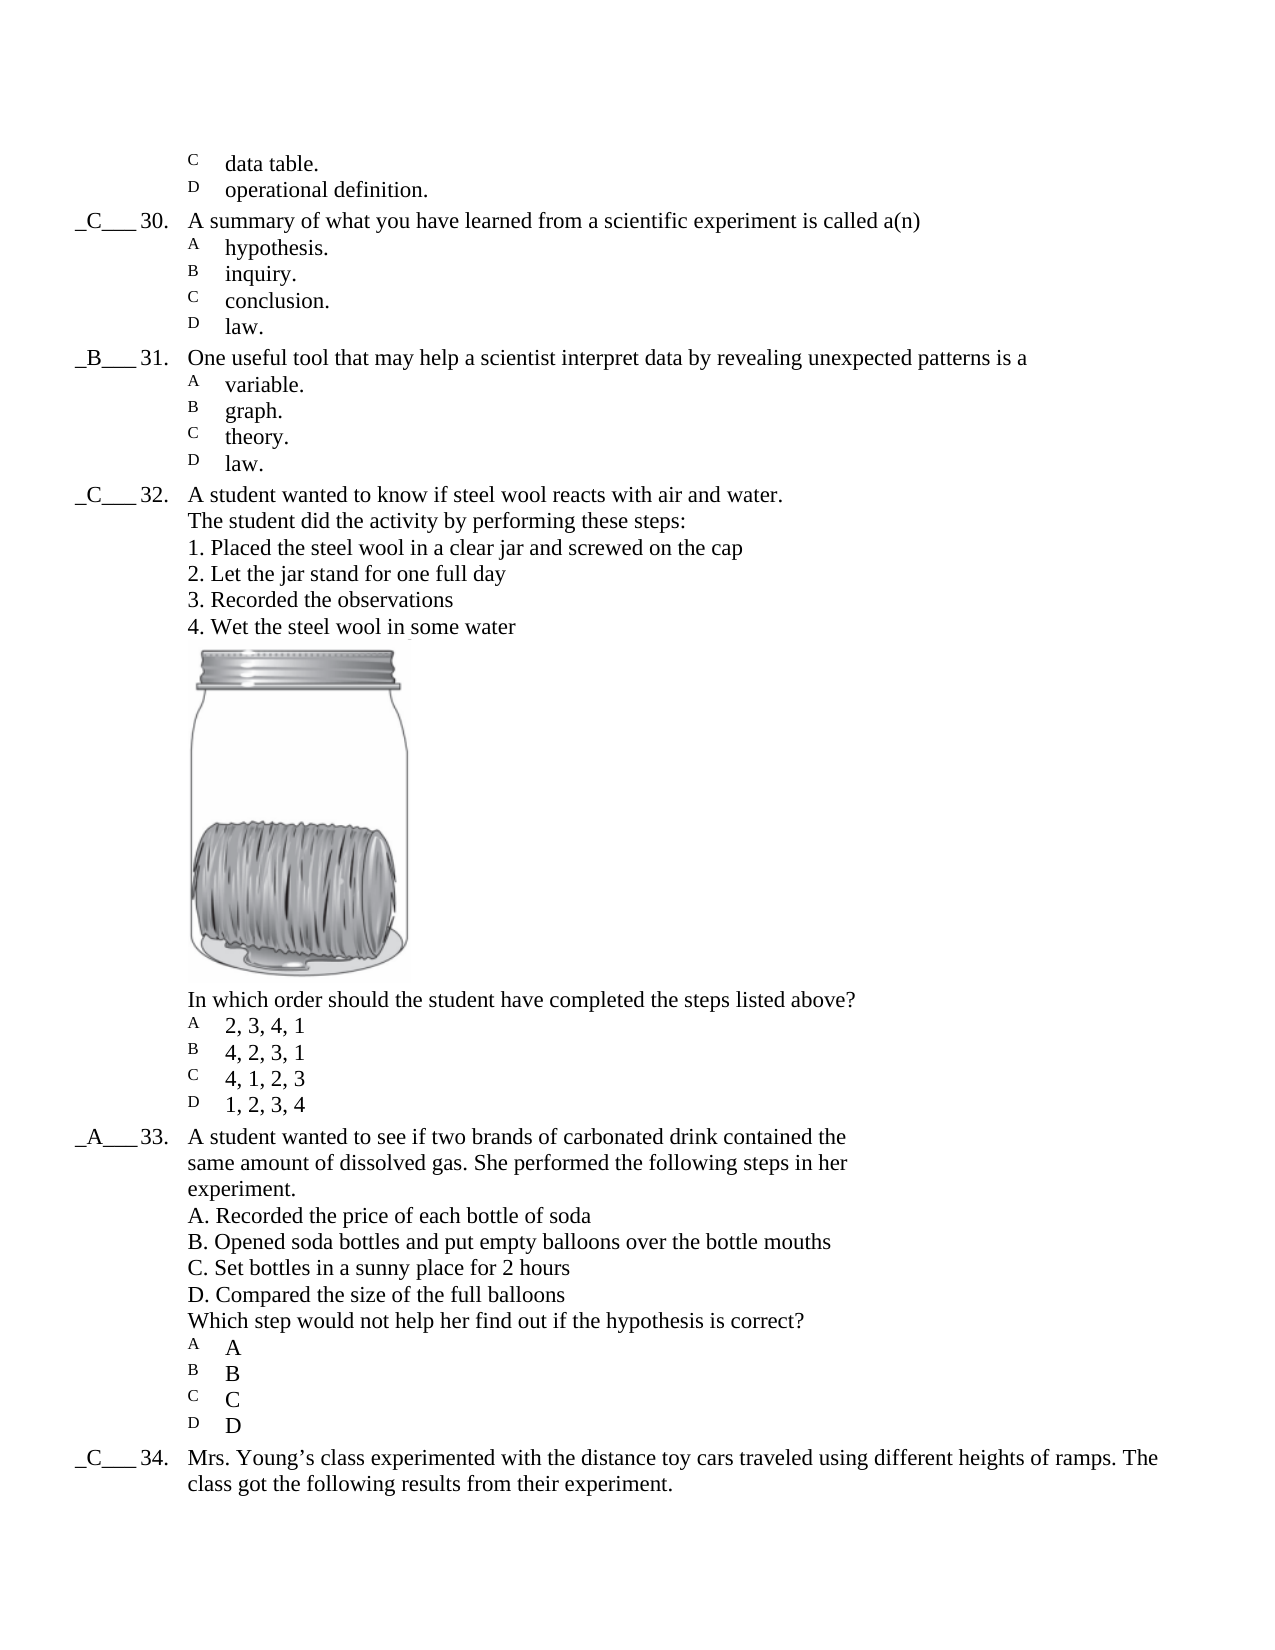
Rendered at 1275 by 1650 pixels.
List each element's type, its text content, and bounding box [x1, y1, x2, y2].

text _C___ 32. A student wanted to know if steel wool reacts with air and water. [75, 481, 1200, 507]
table_header 2, 3, 4, 1 [220, 1013, 1064, 1039]
table_cell C [220, 1386, 1064, 1413]
table_cell B [183, 260, 220, 287]
table_header A [183, 1013, 220, 1039]
text same amount of dissolved gas. She performed the following steps in her [187, 1149, 1200, 1175]
text _B___ 31. One useful tool that may help a scientist interpret data by revealing unexpected patterns is a [75, 344, 1200, 371]
table_header A [183, 1334, 220, 1360]
text The student did the activity by performing these steps: [187, 507, 1200, 534]
text In which order should the student have completed the steps listed above? [187, 986, 1200, 1012]
table_cell D [183, 450, 220, 476]
table_cell inquiry. [220, 260, 1064, 287]
table_cell data table. [220, 150, 1064, 176]
table_cell 4, 1, 2, 3 [220, 1065, 1064, 1091]
table_cell conclusion. [220, 287, 1064, 313]
table_cell D [183, 176, 220, 203]
text experiment. [187, 1175, 1200, 1202]
text A. Recorded the price of each bottle of soda [187, 1202, 1200, 1228]
table_cell 1, 2, 3, 4 [220, 1091, 1064, 1118]
text 4. Wet the steel wool in some water [187, 613, 1200, 639]
text 2. Let the jar stand for one full day [187, 560, 1200, 586]
table_cell 4, 2, 3, 1 [220, 1039, 1064, 1065]
table_cell C [183, 1065, 220, 1091]
table_header hypothesis. [220, 234, 1064, 260]
table_cell D [220, 1413, 1064, 1439]
table_cell D [183, 1091, 220, 1118]
text D. Compared the size of the full balloons [187, 1281, 1200, 1307]
picture [187, 639, 412, 986]
table_cell operational definition. [220, 176, 1064, 203]
text _C___ 34. Mrs. Young’s class experimented with the distance toy cars traveled using different heights of ramps. The class got the following results from their experiment. [75, 1444, 1200, 1497]
text 1. Placed the steel wool in a clear jar and screwed on the cap [187, 534, 1200, 560]
text Which step would not help her find out if the hypothesis is correct? [187, 1307, 1200, 1333]
table_cell graph. [220, 397, 1064, 423]
table_cell law. [220, 450, 1064, 476]
table_cell C [183, 423, 220, 450]
text _C___ 30. A summary of what you have learned from a scientific experiment is called a(n) [75, 208, 1200, 234]
table_cell C [183, 1386, 220, 1413]
text C. Set bottles in a sunny place for 2 hours [187, 1254, 1200, 1281]
table_cell B [183, 1039, 220, 1065]
table_header A [183, 234, 220, 260]
text 3. Recorded the observations [187, 586, 1200, 613]
table_cell D [183, 1413, 220, 1439]
table_cell D [183, 313, 220, 339]
table_cell B [220, 1360, 1064, 1386]
text B. Opened soda bottles and put empty balloons over the bottle mouths [187, 1228, 1200, 1254]
table_header variable. [220, 371, 1064, 397]
table_cell B [183, 397, 220, 423]
table_cell C [183, 287, 220, 313]
table_cell C [183, 150, 220, 176]
table_header A [220, 1334, 1064, 1360]
table_header A [183, 371, 220, 397]
table_cell B [183, 1360, 220, 1386]
text _A___ 33. A student wanted to see if two brands of carbonated drink contained the [75, 1123, 1200, 1149]
table_cell theory. [220, 423, 1064, 450]
table_cell law. [220, 313, 1064, 339]
